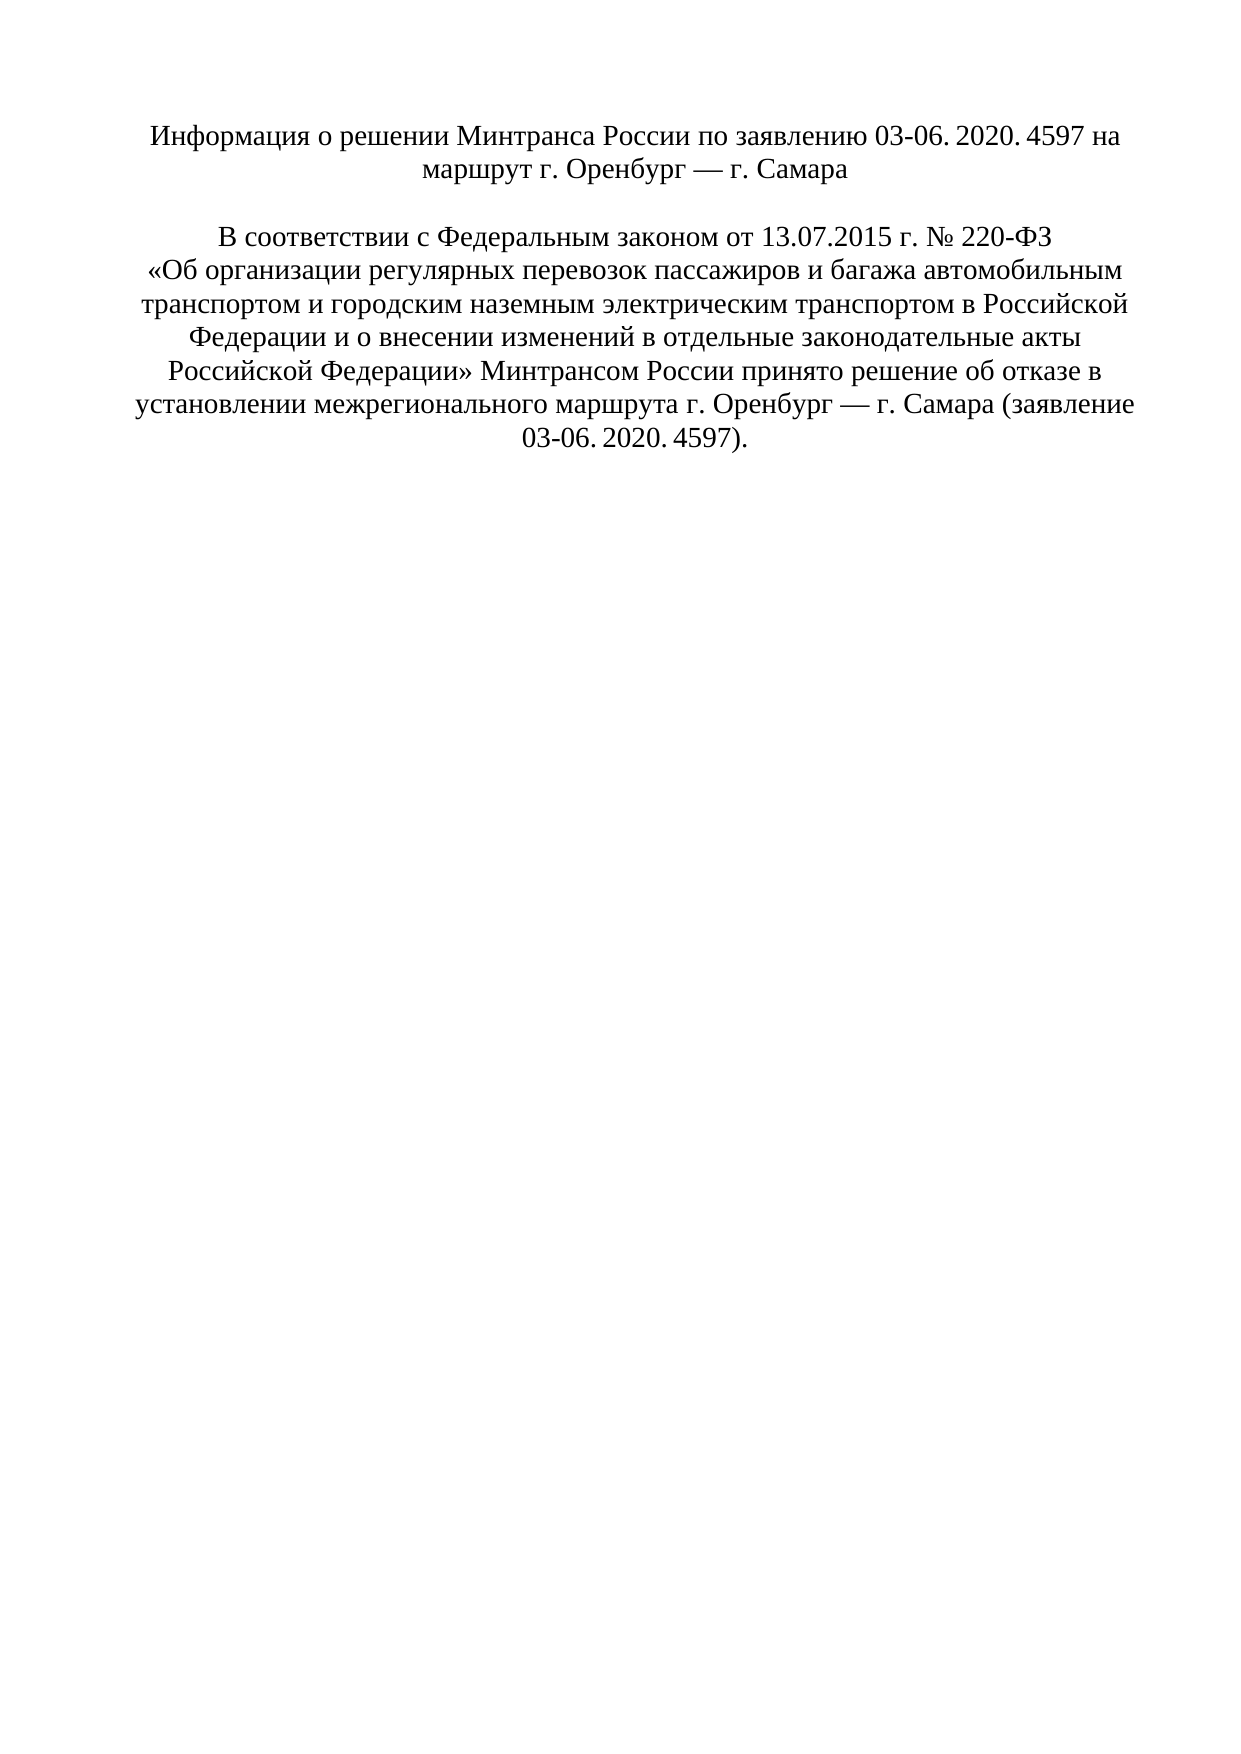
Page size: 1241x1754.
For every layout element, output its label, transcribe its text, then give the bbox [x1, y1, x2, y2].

text В соответствии с Федеральным законом от 13.07.2015 г. № 220-ФЗ «Об организации регулярных перевозок пассажиров и багажа автомобильным транспортом и городским наземным электрическим транспортом в Российской Федерации и о внесении изменений в отдельные законодательные акты Российской Федерации» Минтрансом России принято решение об отказе в установлении межрегионального маршрута г. Оренбург — г. Самара (заявление 03-06. 2020. 4597). [118, 219, 1152, 453]
text Информация о решении Минтранса России по заявлению 03-06. 2020. 4597 на маршрут г. Оренбург — г. Самара [118, 118, 1152, 185]
